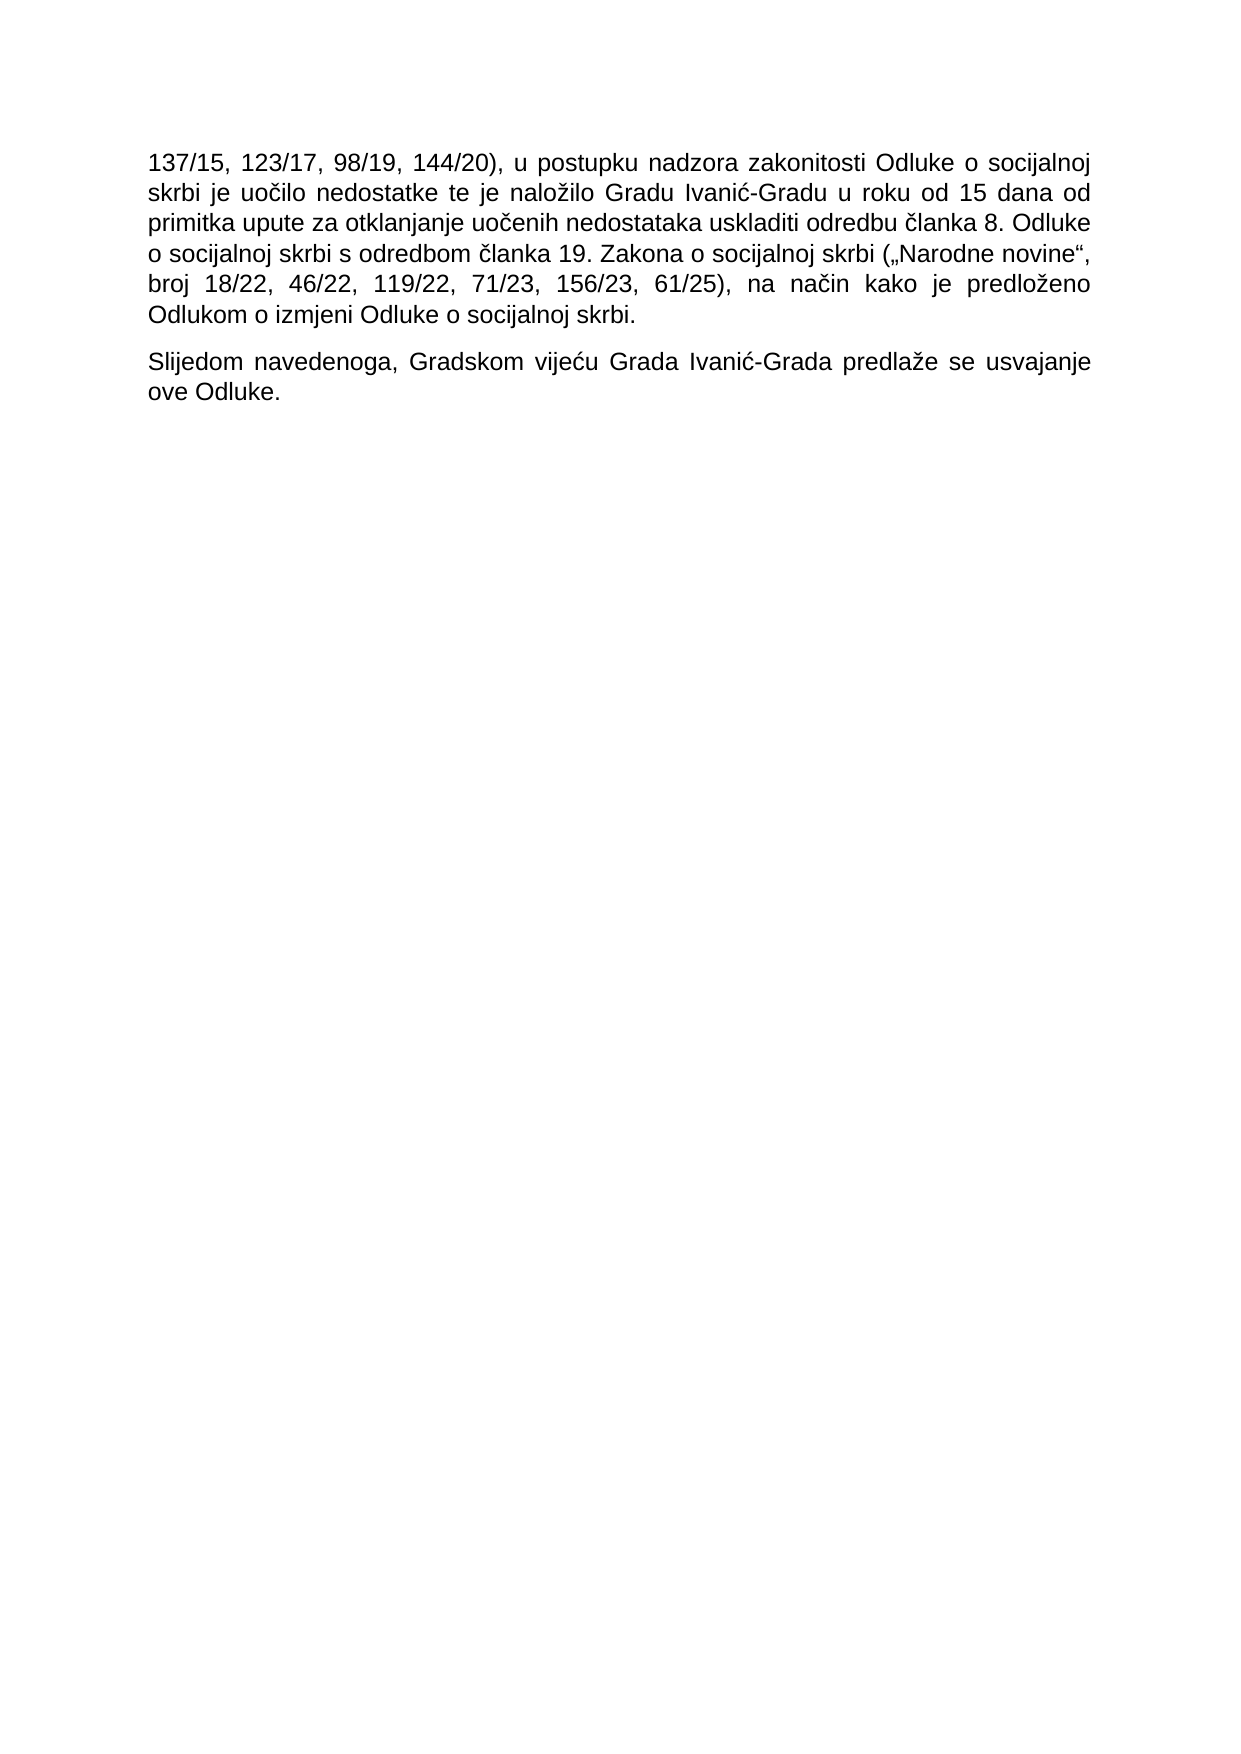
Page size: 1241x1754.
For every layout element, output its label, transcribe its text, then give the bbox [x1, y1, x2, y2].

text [148, 148, 1093, 328]
text Slijedom navedenoga, Gradskom vijeću Grada Ivanić-Grada predlaže se usvajanje ove Odluke. [148, 347, 1093, 406]
